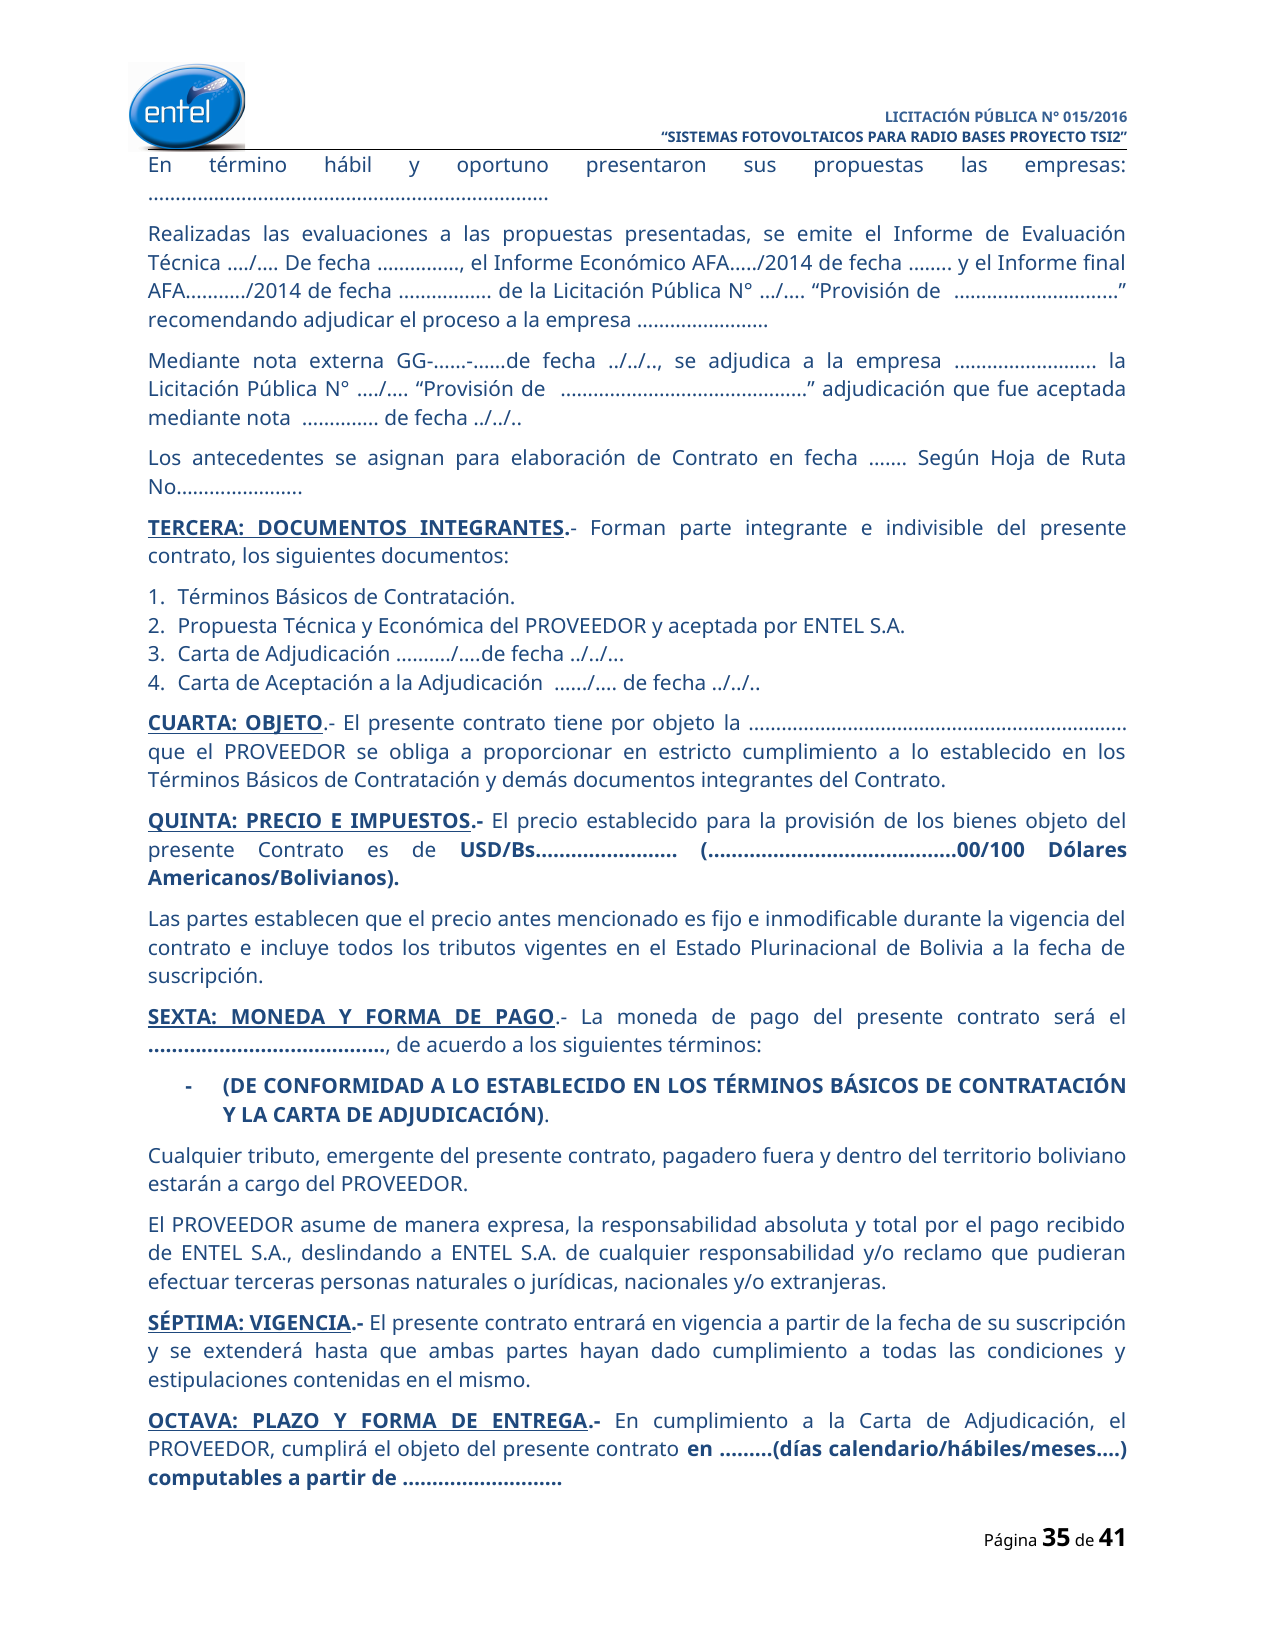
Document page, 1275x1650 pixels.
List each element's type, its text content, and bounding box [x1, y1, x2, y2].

text El PROVEEDOR asume de manera expresa, la responsabilidad absoluta y total por el pago recibido de ENTEL S.A., deslindando a ENTEL S.A. de cualquier responsabilidad y/o reclamo que pudieran efectuar terceras personas naturales o jurídicas, nacionales y/o extranjeras. [148, 1210, 1127, 1295]
text 3. Carta de Adjudicación ………./….de fecha ../../... [148, 639, 1127, 668]
text OCTAVA: PLAZO Y FORMA DE ENTREGA.- En cumplimiento a la Carta de Adjudicación, el PROVEEDOR, cumplirá el objeto del presente contrato en ………(días calendario/hábiles/meses….) computables a partir de ……………………... [148, 1406, 1127, 1491]
text 4. Carta de Aceptación a la Adjudicación ….../…. de fecha ../../.. [148, 668, 1127, 696]
picture [128, 62, 246, 152]
text 2. Propuesta Técnica y Económica del PROVEEDOR y aceptada por ENTEL S.A. [148, 611, 1127, 639]
text SEXTA: MONEDA Y FORMA DE PAGO.- La moneda de pago del presente contrato será el …………………………………., de acuerdo a los siguientes términos: [148, 1002, 1127, 1059]
text Realizadas las evaluaciones a las propuestas presentadas, se emite el Informe de Evaluación Técnica …./…. De fecha ……………, el Informe Económico AFA…../2014 de fecha …….. y el Informe final AFA………../2014 de fecha …………….. de la Licitación Pública N° …/…. “Provisión de …………………………” recomendando adjudicar el proceso a la empresa …………………… [148, 219, 1127, 333]
text Las partes establecen que el precio antes mencionado es fijo e inmodificable durante la vigencia del contrato e incluye todos los tributos vigentes en el Estado Plurinacional de Bolivia a la fecha de suscripción. [148, 904, 1127, 989]
text Los antecedentes se asignan para elaboración de Contrato en fecha ……. Según Hoja de Ruta No………………….. [148, 443, 1127, 500]
text En término hábil y oportuno presentaron sus propuestas las empresas: ………………………………………………………………. [148, 150, 1127, 207]
text CUARTA: OBJETO.- El presente contrato tiene por objeto la …………………………………………………………… que el PROVEEDOR se obliga a proporcionar en estricto cumplimiento a lo establecido en los Términos Básicos de Contratación y demás documentos integrantes del Contrato. [148, 708, 1127, 794]
text Mediante nota externa GG-……-……de fecha ../../.., se adjudica a la empresa …………………….. la Licitación Pública N° …./…. “Provisión de ………………………………………” adjudicación que fue aceptada mediante nota ………….. de fecha ../../.. [148, 346, 1127, 431]
text SÉPTIMA: VIGENCIA.- El presente contrato entrará en vigencia a partir de la fecha de su suscripción y se extenderá hasta que ambas partes hayan dado cumplimiento a todas las condiciones y estipulaciones contenidas en el mismo. [148, 1308, 1127, 1393]
text Cualquier tributo, emergente del presente contrato, pagadero fuera y dentro del territorio boliviano estarán a cargo del PROVEEDOR. [148, 1141, 1127, 1198]
text 1. Términos Básicos de Contratación. [148, 582, 1127, 611]
text QUINTA: PRECIO E IMPUESTOS.- El precio establecido para la provisión de los bienes objeto del presente Contrato es de USD/Bs…………………… (……………………………………00/100 Dólares Americanos/Bolivianos). [148, 806, 1127, 892]
list (DE CONFORMIDAD A LO ESTABLECIDO EN LOS TÉRMINOS BÁSICOS DE CONTRATACIÓN Y LA CARTA DE ADJUDICACIÓN). [185, 1071, 1127, 1128]
text TERCERA: DOCUMENTOS INTEGRANTES.- Forman parte integrante e indivisible del presente contrato, los siguientes documentos: [148, 513, 1127, 570]
